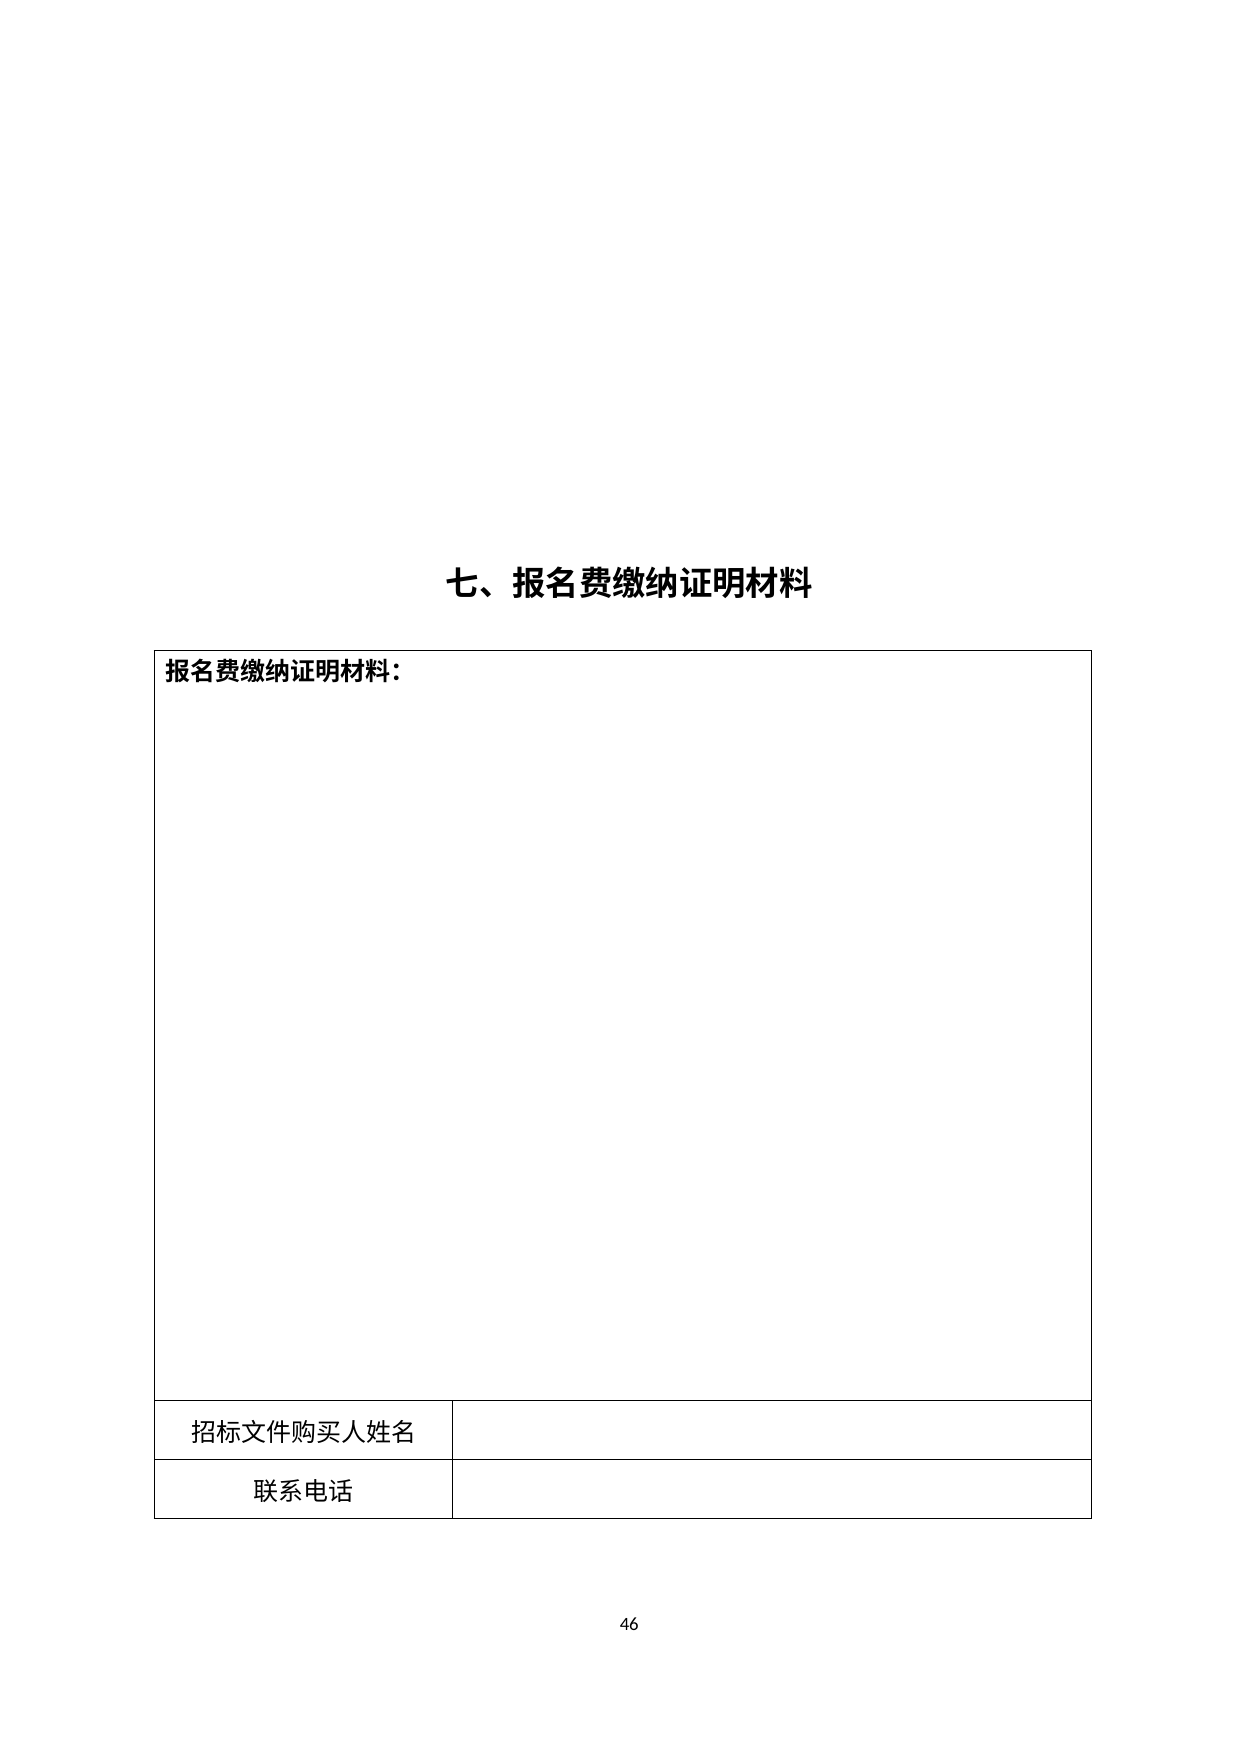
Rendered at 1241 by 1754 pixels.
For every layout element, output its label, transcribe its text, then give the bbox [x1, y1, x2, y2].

text 七、报名费缴纳证明材料 [165, 556, 1092, 605]
table_cell 联系电话 [155, 1460, 452, 1518]
table_cell 招标文件购买人姓名 [155, 1401, 452, 1459]
table_cell [453, 1460, 1091, 1518]
table_cell [453, 1401, 1091, 1459]
table_header 报名费缴纳证明材料： [155, 651, 1091, 1400]
